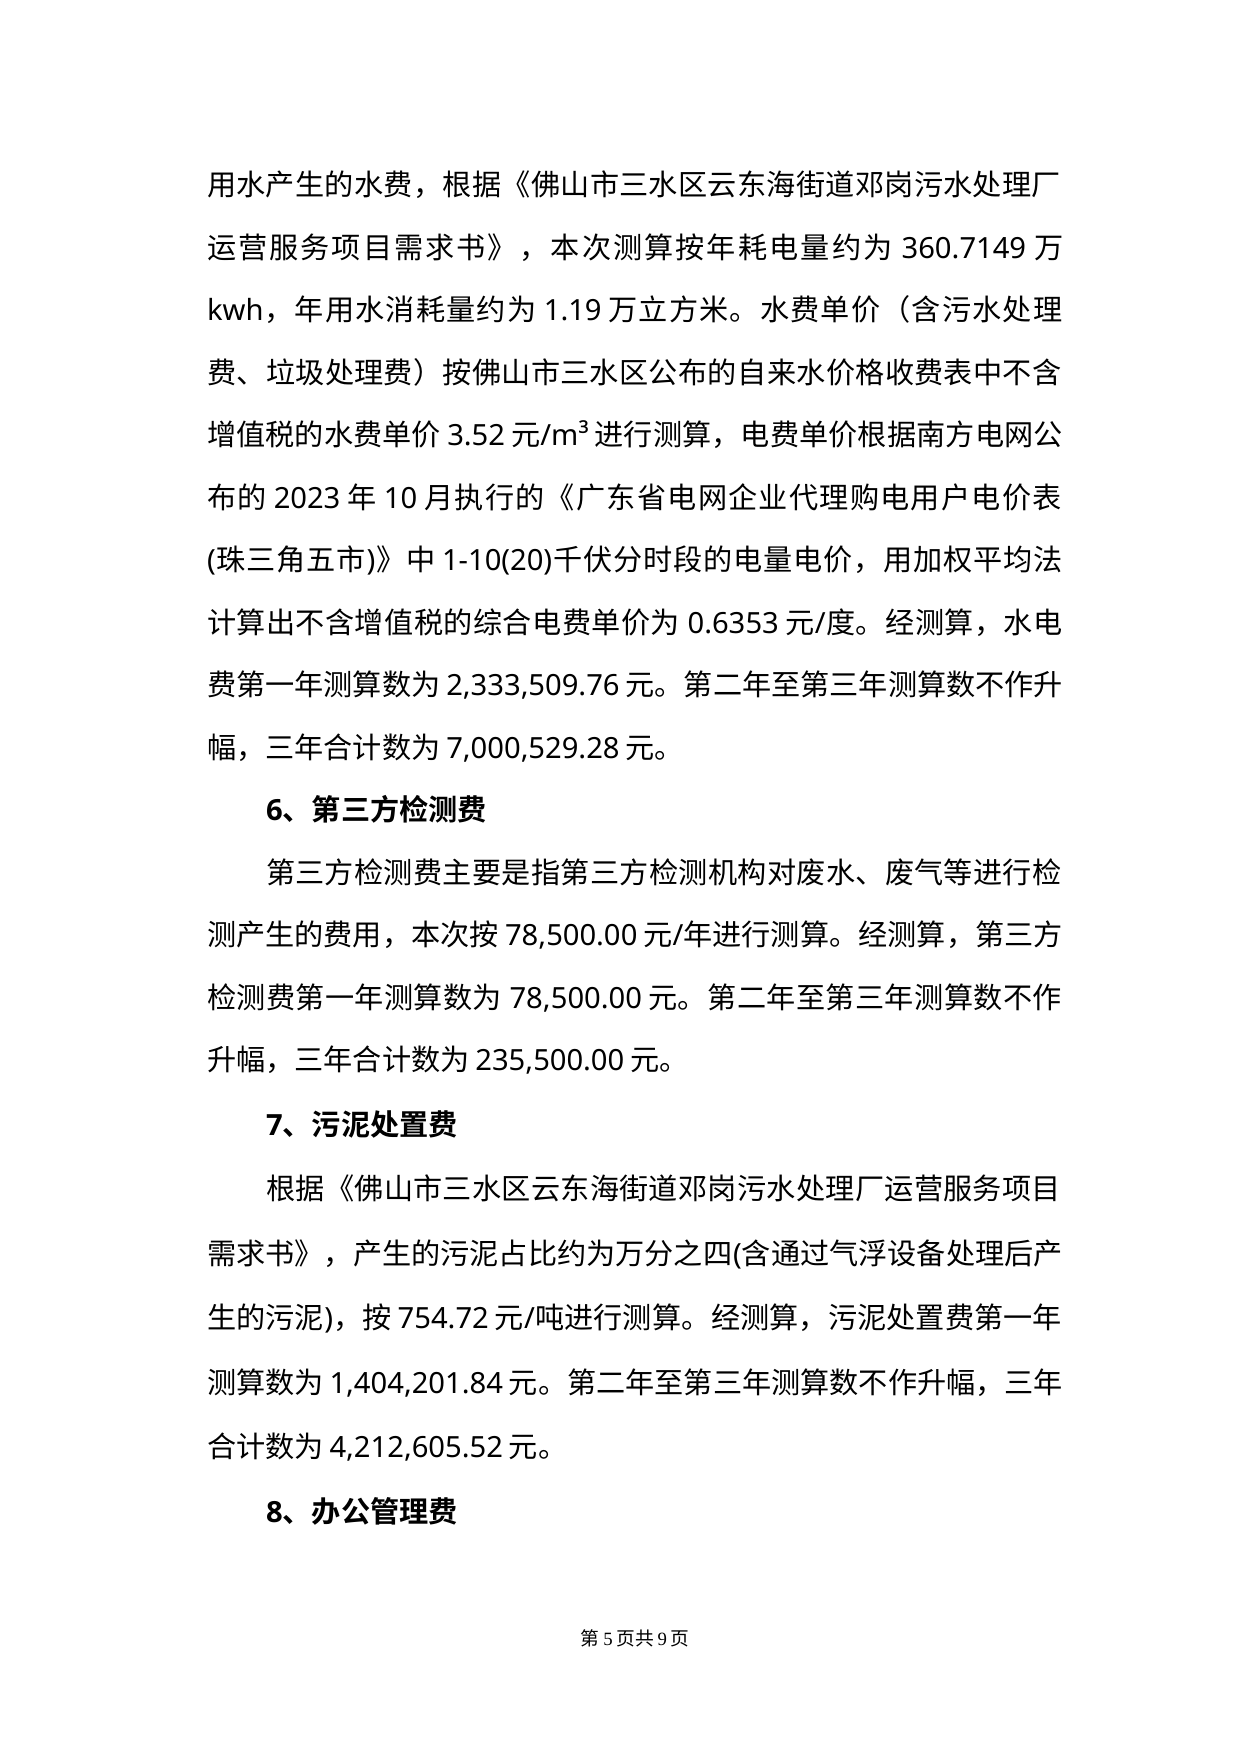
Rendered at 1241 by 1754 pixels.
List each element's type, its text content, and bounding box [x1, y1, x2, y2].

text 8、办公管理费 [207, 1471, 1063, 1535]
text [207, 146, 1063, 771]
text 根据《佛山市三水区云东海街道邓岗污水处理厂运营服务项目需求书》，产生的污泥占比约为万分之四(含通过气浮设备处理后产生的污泥)，按754.72元/吨进行测算。经测算，污泥处置费第一年测算数为1,404,201.84元。第二年至第三年测算数不作升幅，三年合计数为4,212,605.52元。 [207, 1148, 1063, 1471]
text 第三方检测费主要是指第三方检测机构对废水、废气等进行检测产生的费用，本次按78,500.00元/年进行测算。经测算，第三方检测费第一年测算数为78,500.00元。第二年至第三年测算数不作升幅，三年合计数为235,500.00元。 [207, 833, 1063, 1083]
text 6、第三方检测费 [207, 771, 1063, 833]
text 7、污泥处置费 [207, 1083, 1063, 1148]
